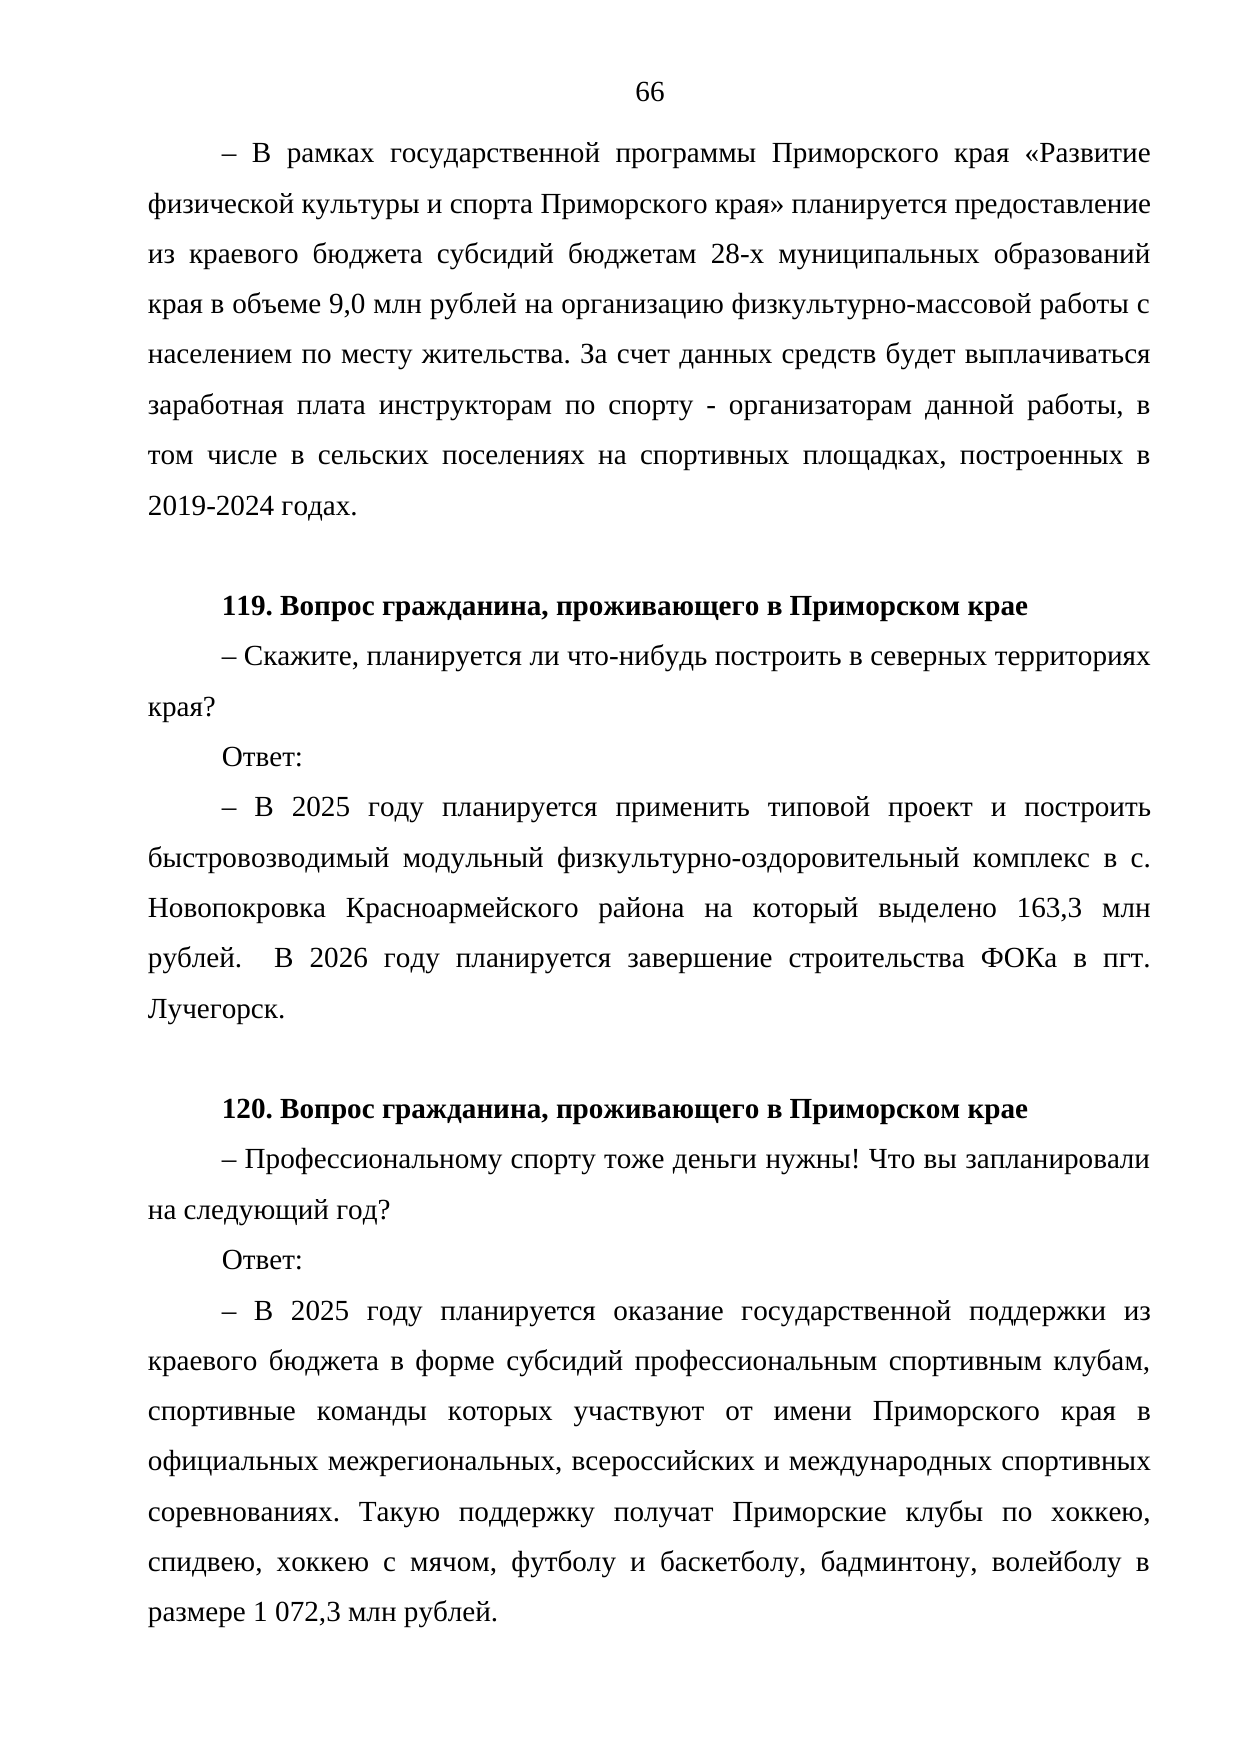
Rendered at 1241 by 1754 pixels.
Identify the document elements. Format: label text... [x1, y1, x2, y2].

text – Профессиональному спорту тоже деньги нужны! Что вы запланировали на следующий год? [148, 1142, 1152, 1226]
text – Скажите, планируется ли что-нибудь построить в северных территориях края? [148, 638, 1152, 722]
text 119. Вопрос гражданина, проживающего в Приморском крае [148, 588, 1152, 622]
text Ответ: [148, 1242, 1152, 1276]
text – В рамках государственной программы Приморского края «Развитие физической культуры и спорта Приморского края» планируется предоставление из краевого бюджета субсидий бюджетам 28-х муниципальных образований края в объеме 9,0 млн рублей на организацию физкультурно-массовой работы с населением по месту жительства. За счет данных средств будет выплачиваться заработная плата инструкторам по спорту - организаторам данной работы, в том числе в сельских поселениях на спортивных площадках, построенных в 2019-2024 годах. [148, 135, 1152, 521]
text 120. Вопрос гражданина, проживающего в Приморском крае [148, 1091, 1152, 1125]
text – В 2025 году планируется оказание государственной поддержки из краевого бюджета в форме субсидий профессиональным спортивным клубам, спортивные команды которых участвуют от имени Приморского края в официальных межрегиональных, всероссийских и международных спортивных соревнованиях. Такую поддержку получат Приморские клубы по хоккею, спидвею, хоккею с мячом, футболу и баскетболу, бадминтону, волейболу в размере 1 072,3 млн рублей. [148, 1293, 1152, 1628]
text Ответ: [148, 739, 1152, 773]
text – В 2025 году планируется применить типовой проект и построить быстровозводимый модульный физкультурно-оздоровительный комплекс в с. Новопокровка Красноармейского района на который выделено 163,3 млн рублей. В 2026 году планируется завершение строительства ФОКа в пгт. Лучегорск. [148, 789, 1152, 1024]
